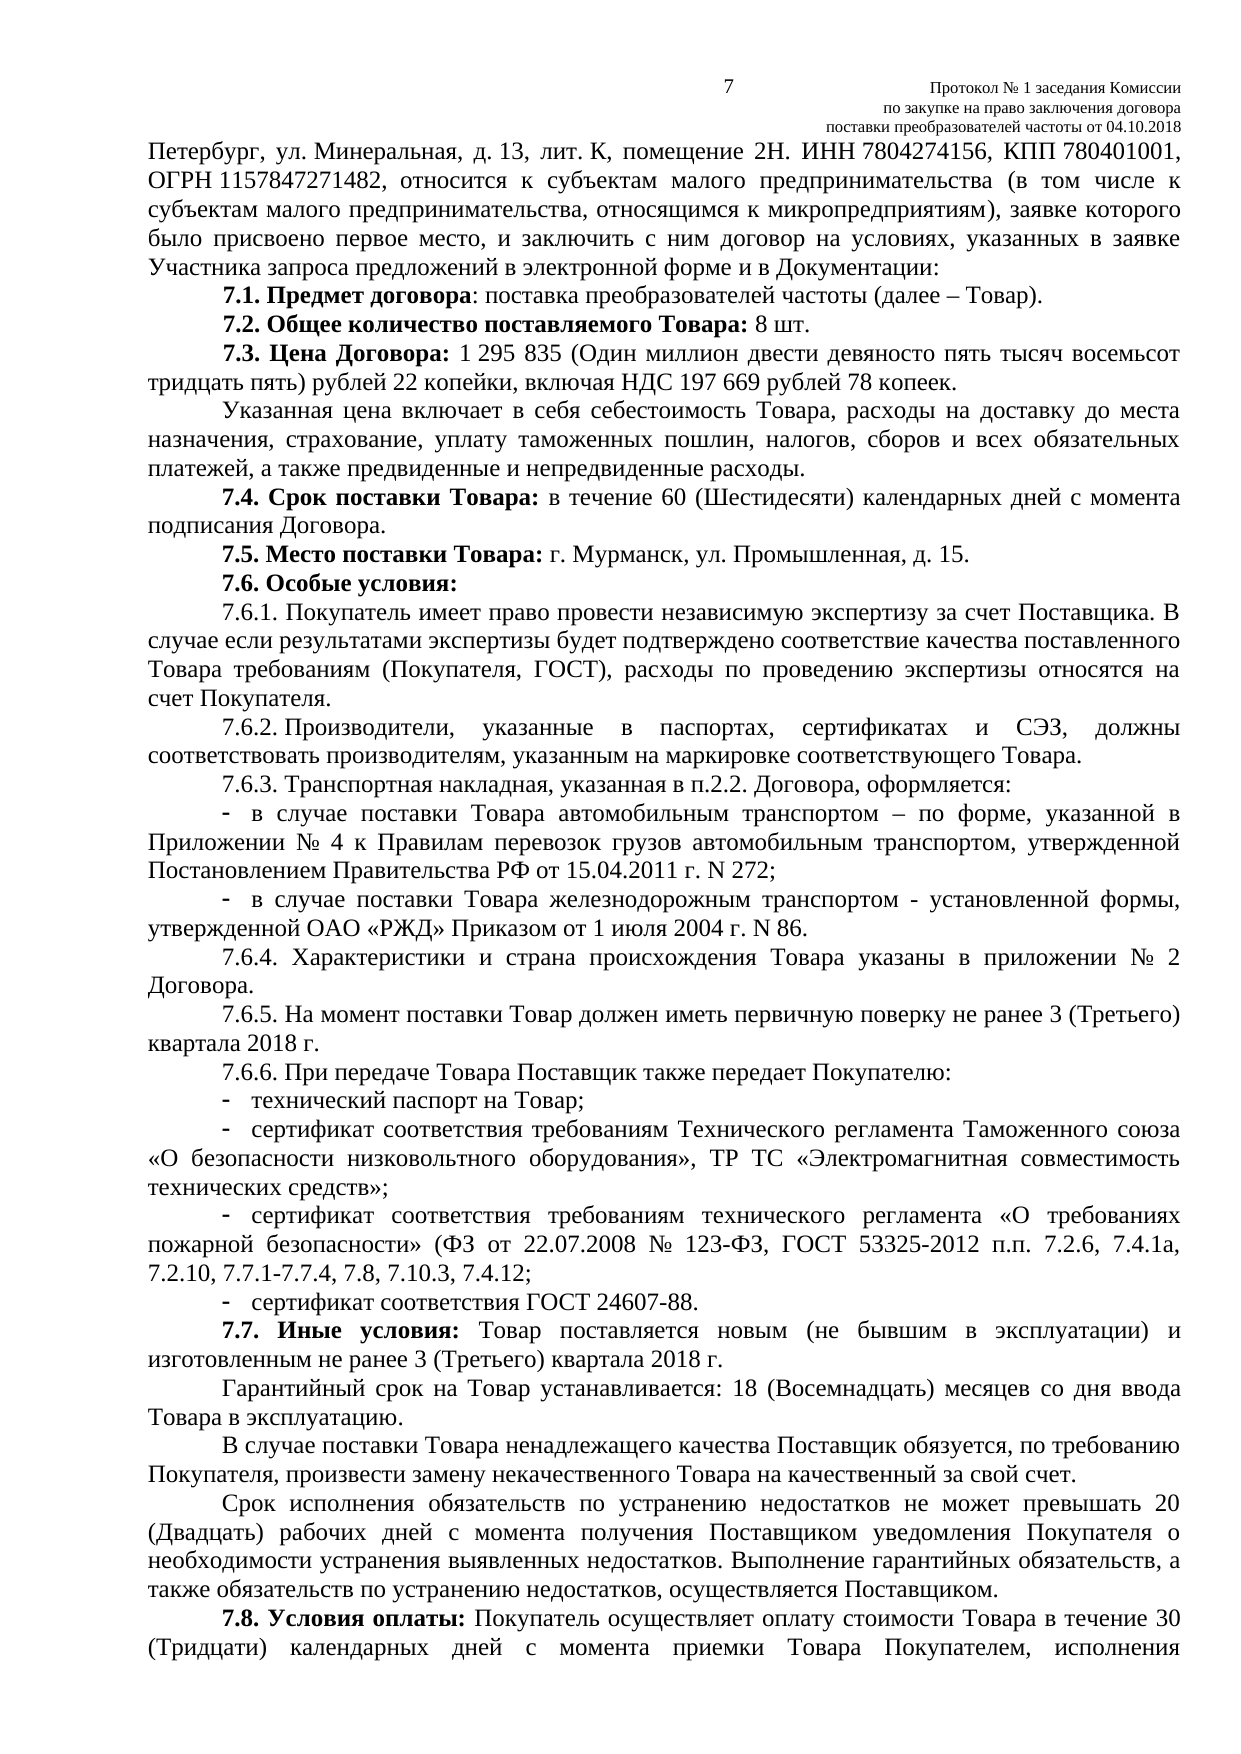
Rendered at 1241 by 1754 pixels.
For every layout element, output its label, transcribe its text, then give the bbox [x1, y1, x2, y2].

list 7.2. Общее количество поставляемого Товара: 8 шт. [223, 309, 1181, 338]
text 7.6.5. На момент поставки Товар должен иметь первичную поверку не ранее 3 (Третьего) квартала 2018 г. [148, 999, 1181, 1057]
text 7.6.4. Характеристики и страна происхождения Товара указаны в приложении № 2 Договора. [148, 942, 1181, 999]
text 7.5. Место поставки Товара: г. Мурманск, ул. Промышленная, д. 15. [148, 539, 1181, 568]
list 7.1. Предмет договора: поставка преобразователей частоты (далее – Товар). [148, 280, 1181, 309]
list в случае поставки Товара железнодорожным транспортом - установленной формы, утвержденной ОАО «РЖД» Приказом от 1 июля 2004 г. N 86. [148, 884, 1181, 942]
text Срок исполнения обязательств по устранению недостатков не может превышать 20 (Двадцать) рабочих дней с момента получения Поставщиком уведомления Покупателя о необходимости устранения выявленных недостатков. Выполнение гарантийных обязательств, а также обязательств по устранению недостатков, осуществляется Поставщиком. [148, 1488, 1181, 1603]
text В случае поставки Товара ненадлежащего качества Поставщик обязуется, по требованию Покупателя, произвести замену некачественного Товара на качественный за свой счет. [148, 1430, 1181, 1488]
text 7.7. Иные условия: Товар поставляется новым (не бывшим в эксплуатации) и изготовленным не ранее 3 (Третьего) квартала 2018 г. [148, 1315, 1181, 1373]
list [148, 1603, 1181, 1660]
text 7.6.3. Транспортная накладная, указанная в п.2.2. Договора, оформляется: [148, 769, 1181, 798]
list 7.3. Цена Договора: 1 295 835 (Один миллион двести девяносто пять тысяч восемьсот тридцать пять) рублей 22 копейки, включая НДС 197 669 рублей 78 копеек. [148, 338, 1181, 395]
text 7.6.6. При передаче Товара Поставщик также передает Покупателю: [148, 1057, 1181, 1085]
list технический паспорт на Товар; [148, 1085, 1181, 1114]
text Гарантийный срок на Товар устанавливается: 18 (Восемнадцать) месяцев со дня ввода Товара в эксплуатацию. [148, 1373, 1181, 1430]
text 7.6. Особые условия: [148, 568, 1181, 597]
list в случае поставки Товара автомобильным транспортом – по форме, указанной в Приложении № 4 к Правилам перевозок грузов автомобильным транспортом, утвержденной Постановлением Правительства РФ от 15.04.2011 г. N 272; [148, 798, 1181, 884]
list сертификат соответствия требованиям технического регламента «О требованиях пожарной безопасности» (ФЗ от 22.07.2008 № 123-ФЗ, ГОСТ 53325-2012 п.п. 7.2.6, 7.4.1а, 7.2.10, 7.7.1-7.7.4, 7.8, 7.10.3, 7.4.12; [148, 1200, 1181, 1287]
text 7.6.1. Покупатель имеет право провести независимую экспертизу за счет Поставщика. В случае если результатами экспертизы будет подтверждено соответствие качества поставленного Товара требованиям (Покупателя, ГОСТ), расходы по проведению экспертизы относятся на счет Покупателя. [148, 597, 1181, 712]
text 7.4. Срок поставки Товара: в течение 60 (Шестидесяти) календарных дней с момента подписания Договора. [148, 482, 1181, 539]
list сертификат соответствия ГОСТ 24607-88. [148, 1287, 1181, 1315]
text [148, 136, 1181, 280]
list Указанная цена включает в себя себестоимость Товара, расходы на доставку до места назначения, страхование, уплату таможенных пошлин, налогов, сборов и всех обязательных платежей, а также предвиденные и непредвиденные расходы. [148, 395, 1181, 482]
list сертификат соответствия требованиям Технического регламента Таможенного союза «О безопасности низковольтного оборудования», ТР ТС «Электромагнитная совместимость технических средств»; [148, 1114, 1181, 1200]
text 7.6.2. Производители, указанные в паспортах, сертификатах и СЭЗ, должны соответствовать производителям, указанным на маркировке соответствующего Товара. [148, 712, 1181, 769]
